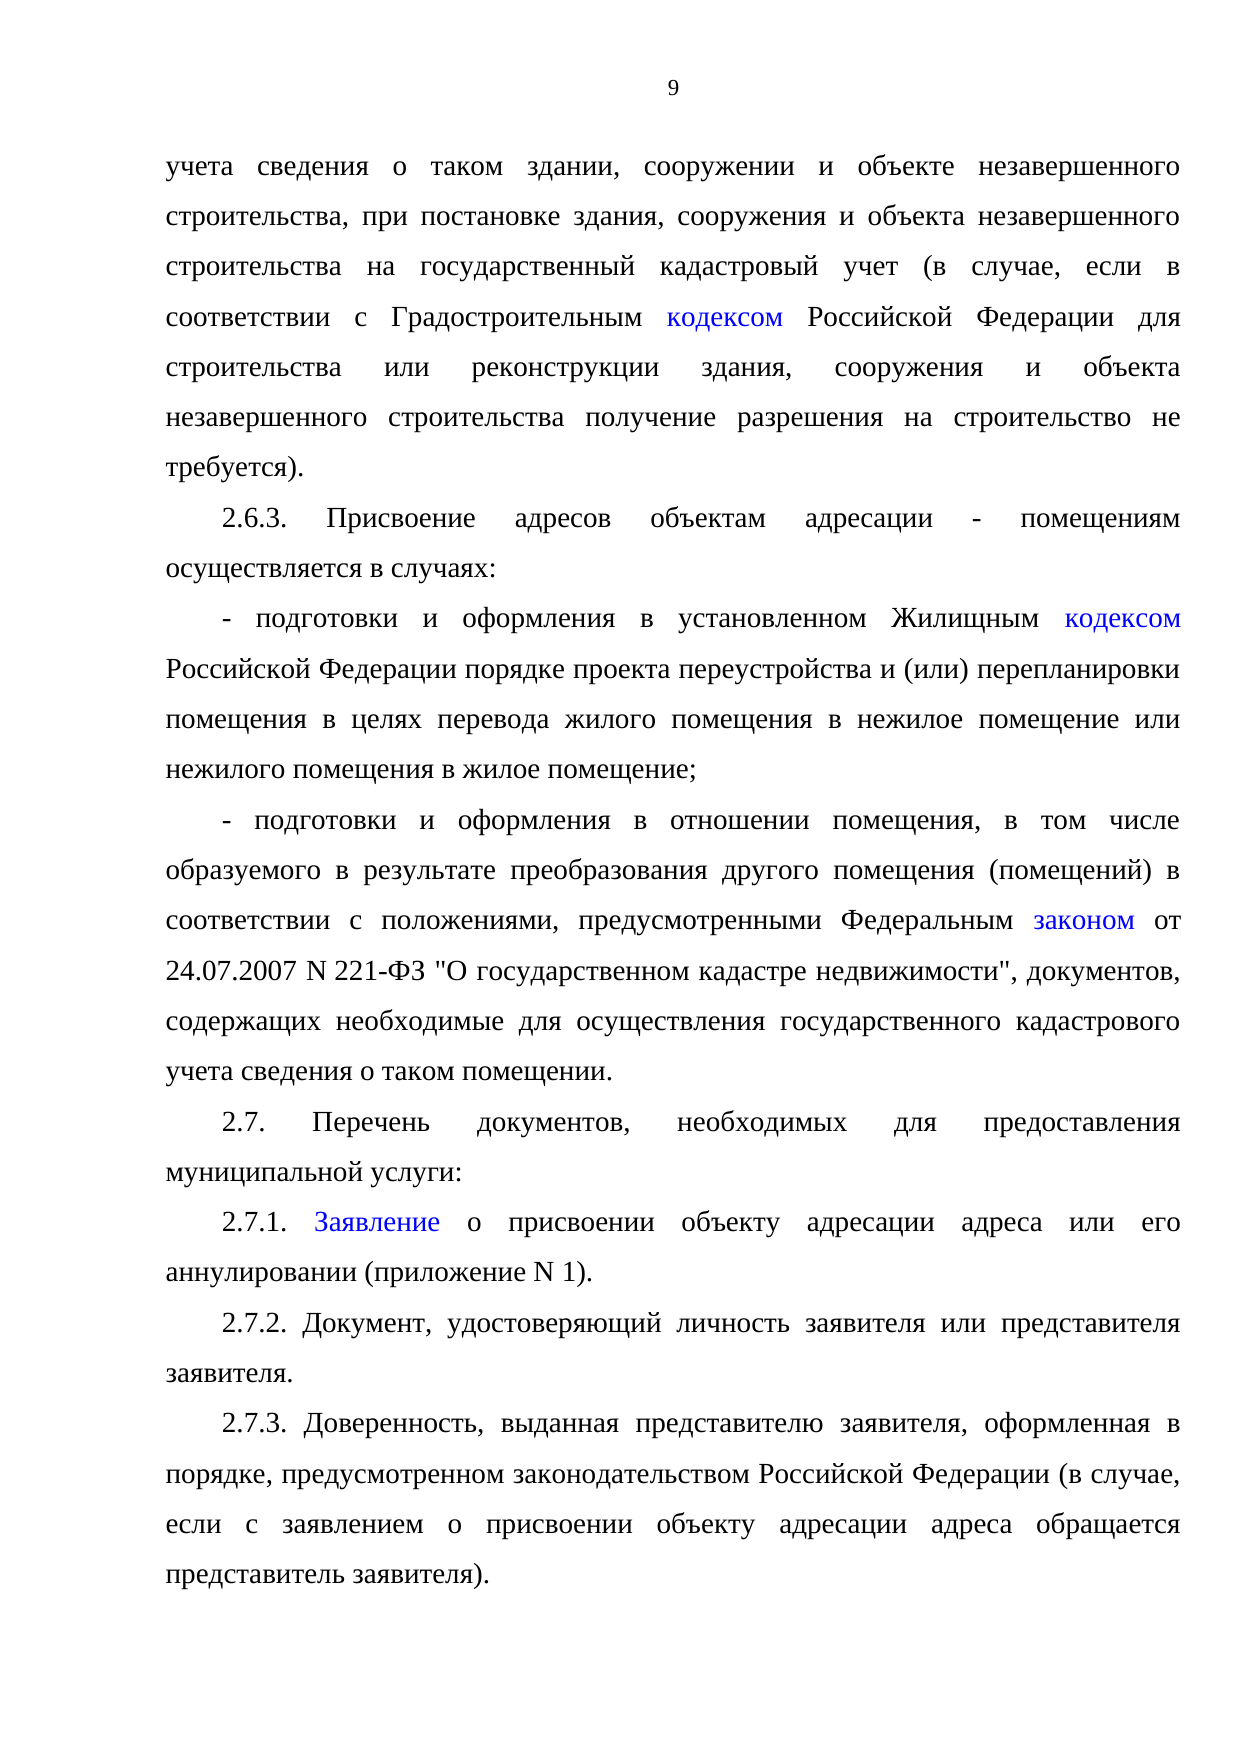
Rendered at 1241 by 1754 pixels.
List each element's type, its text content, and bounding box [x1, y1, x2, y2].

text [165, 148, 1181, 483]
text 2.7.2. Документ, удостоверяющий личность заявителя или представителя заявителя. [165, 1305, 1181, 1389]
text 2.7. Перечень документов, необходимых для предоставления муниципальной услуги: [165, 1104, 1181, 1187]
text - подготовки и оформления в установленном Жилищным кодексом Российской Федерации порядке проекта переустройства и (или) перепланировки помещения в целях перевода жилого помещения в нежилое помещение или нежилого помещения в жилое помещение; [165, 601, 1181, 785]
text 2.7.1. Заявление о присвоении объекту адресации адреса или его аннулировании (приложение N 1). [165, 1204, 1181, 1288]
text 2.7.3. Доверенность, выданная представителю заявителя, оформленная в порядке, предусмотренном законодательством Российской Федерации (в случае, если с заявлением о присвоении объекту адресации адреса обращается представитель заявителя). [165, 1406, 1181, 1590]
text 2.6.3. Присвоение адресов объектам адресации - помещениям осуществляется в случаях: [165, 500, 1181, 584]
text - подготовки и оформления в отношении помещения, в том числе образуемого в результате преобразования другого помещения (помещений) в соответствии с положениями, предусмотренными Федеральным законом от 24.07.2007 N 221-ФЗ "О государственном кадастре недвижимости", документов, содержащих необходимые для осуществления государственного кадастрового учета сведения о таком помещении. [165, 802, 1181, 1087]
